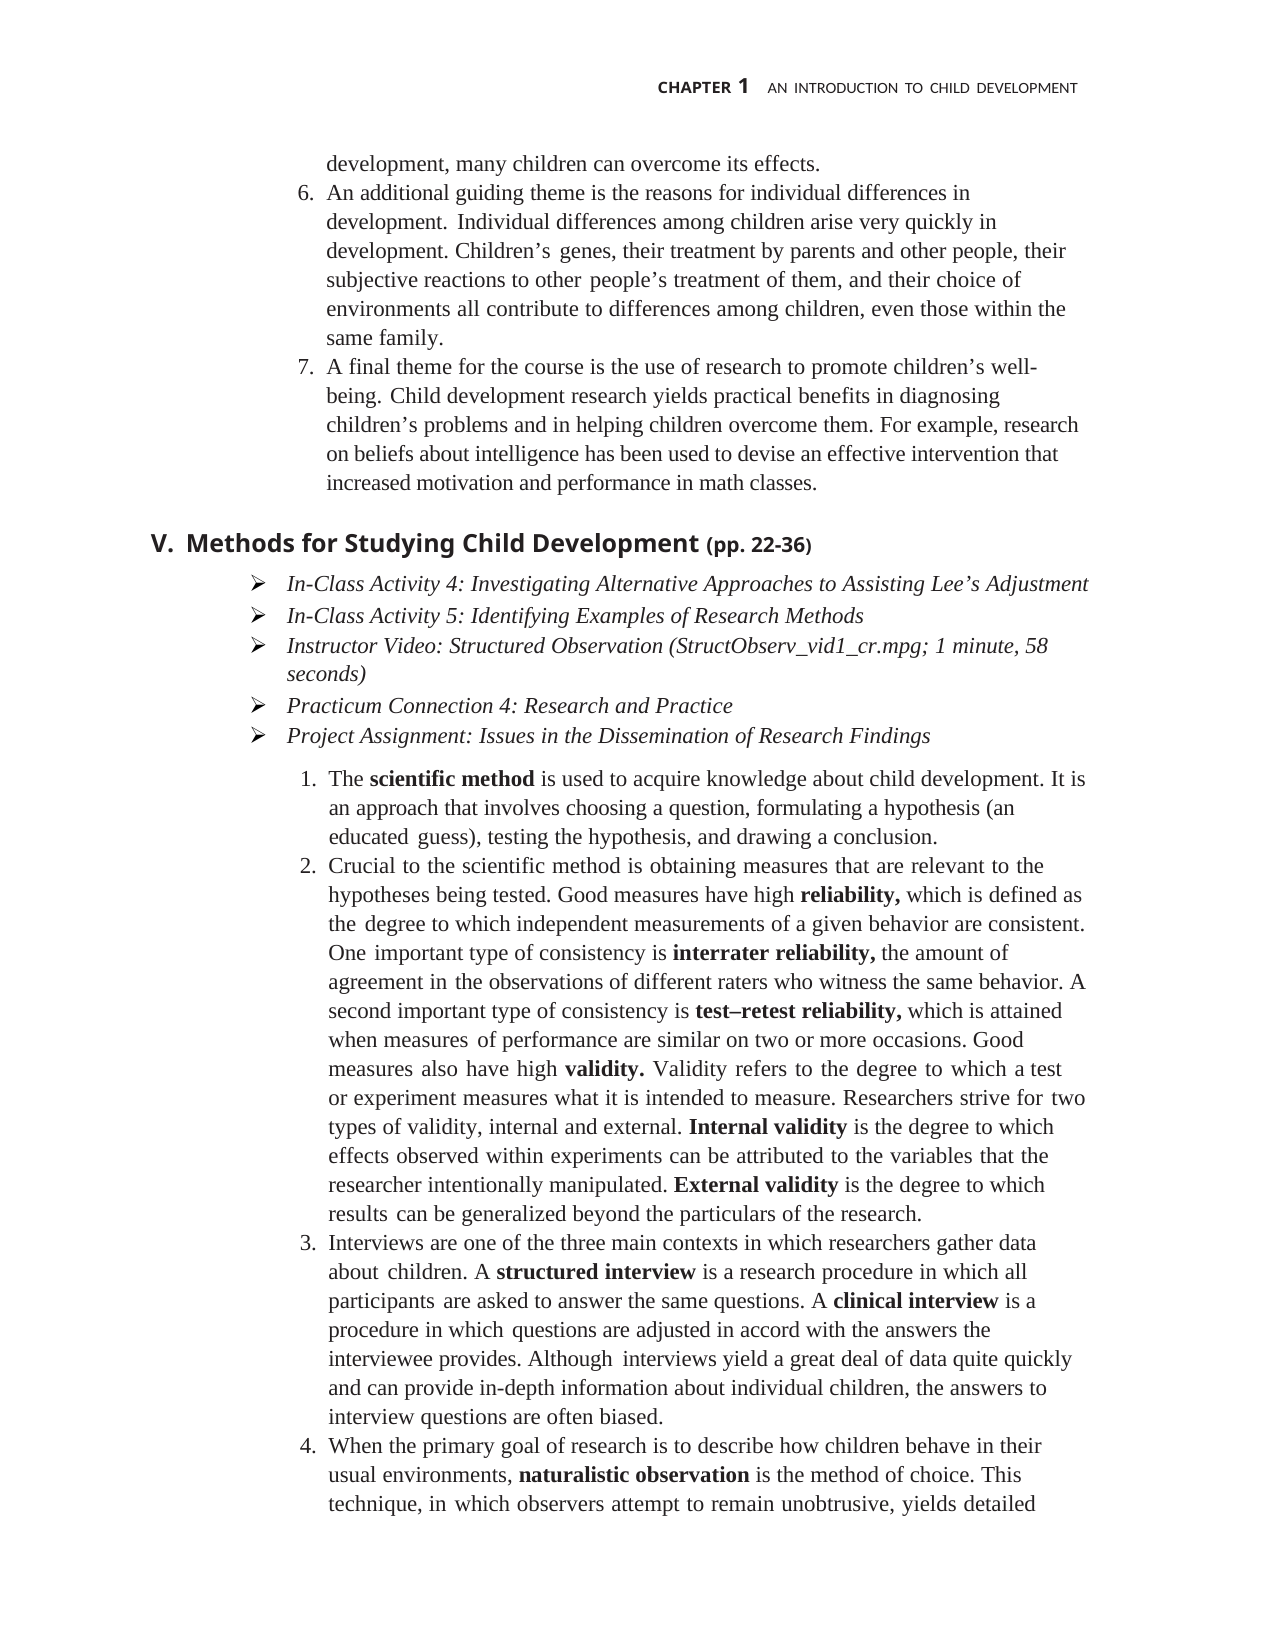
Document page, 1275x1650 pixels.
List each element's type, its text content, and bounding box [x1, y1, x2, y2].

list Instructor Video: Structured Observation (StructObserv_vid1_cr.mpg; 1 minute, 58 seconds) [249, 632, 1099, 687]
list In-Class Activity 4: Investigating Alternative Approaches to Assisting Lee’s Adjustment [249, 570, 1099, 597]
list Project Assignment: Issues in the Dissemination of Research Findings [249, 722, 1099, 748]
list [299, 1432, 1087, 1516]
list Crucial to the scientific method is obtaining measures that are relevant to the hypotheses being tested. Good measures have high reliability, which is defined as the degree to which independent measurements of a given behavior are consistent. One important type of consistency is interrater reliability, the amount of agreement in the observations of different raters who witness the same behavior. A second important type of consistency is test–retest reliability, which is attained when measures of performance are similar on two or more occasions. Good measures also have high validity. Validity refers to the degree to which a test or experiment measures what it is intended to measure. Researchers strive for two types of validity, internal and external. Internal validity is the degree to which effects observed within experiments can be attributed to the variables that the researcher intentionally manipulated. External validity is the degree to which results can be generalized beyond the particulars of the research. [299, 852, 1087, 1226]
list The scientific method is used to acquire knowledge about child development. It is an approach that involves choosing a question, formulating a hypothesis (an educated guess), testing the hypothesis, and drawing a conclusion. [300, 766, 1087, 850]
list A final theme for the course is the use of research to promote children’s well-being. Child development research yields practical benefits in diagnosing children’s problems and in helping children overcome them. For example, research on beliefs about intelligence has been used to devise an effective intervention that increased motivation and performance in math classes. [297, 353, 1087, 495]
list In-Class Activity 5: Identifying Examples of Research Methods [249, 599, 1099, 630]
list Practicum Connection 4: Research and Practice [249, 689, 1099, 720]
list Interviews are one of the three main contexts in which researchers gather data about children. A structured interview is a research procedure in which all participants are asked to answer the same questions. A clinical interview is a procedure in which questions are adjusted in accord with the answers the interviewee provides. Although interviews yield a great deal of data quite quickly and can provide in-depth information about individual children, the answers to interview questions are often biased. [299, 1229, 1087, 1429]
list An additional guiding theme is the reasons for individual differences in development. Individual differences among children arise very quickly in development. Children’s genes, their treatment by parents and other people, their subjective reactions to other people’s treatment of them, and their choice of environments all contribute to differences among children, even those within the same family. [297, 179, 1087, 350]
list Methods for Studying Child Development (pp. 22-36) [151, 526, 1099, 560]
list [297, 150, 1087, 176]
